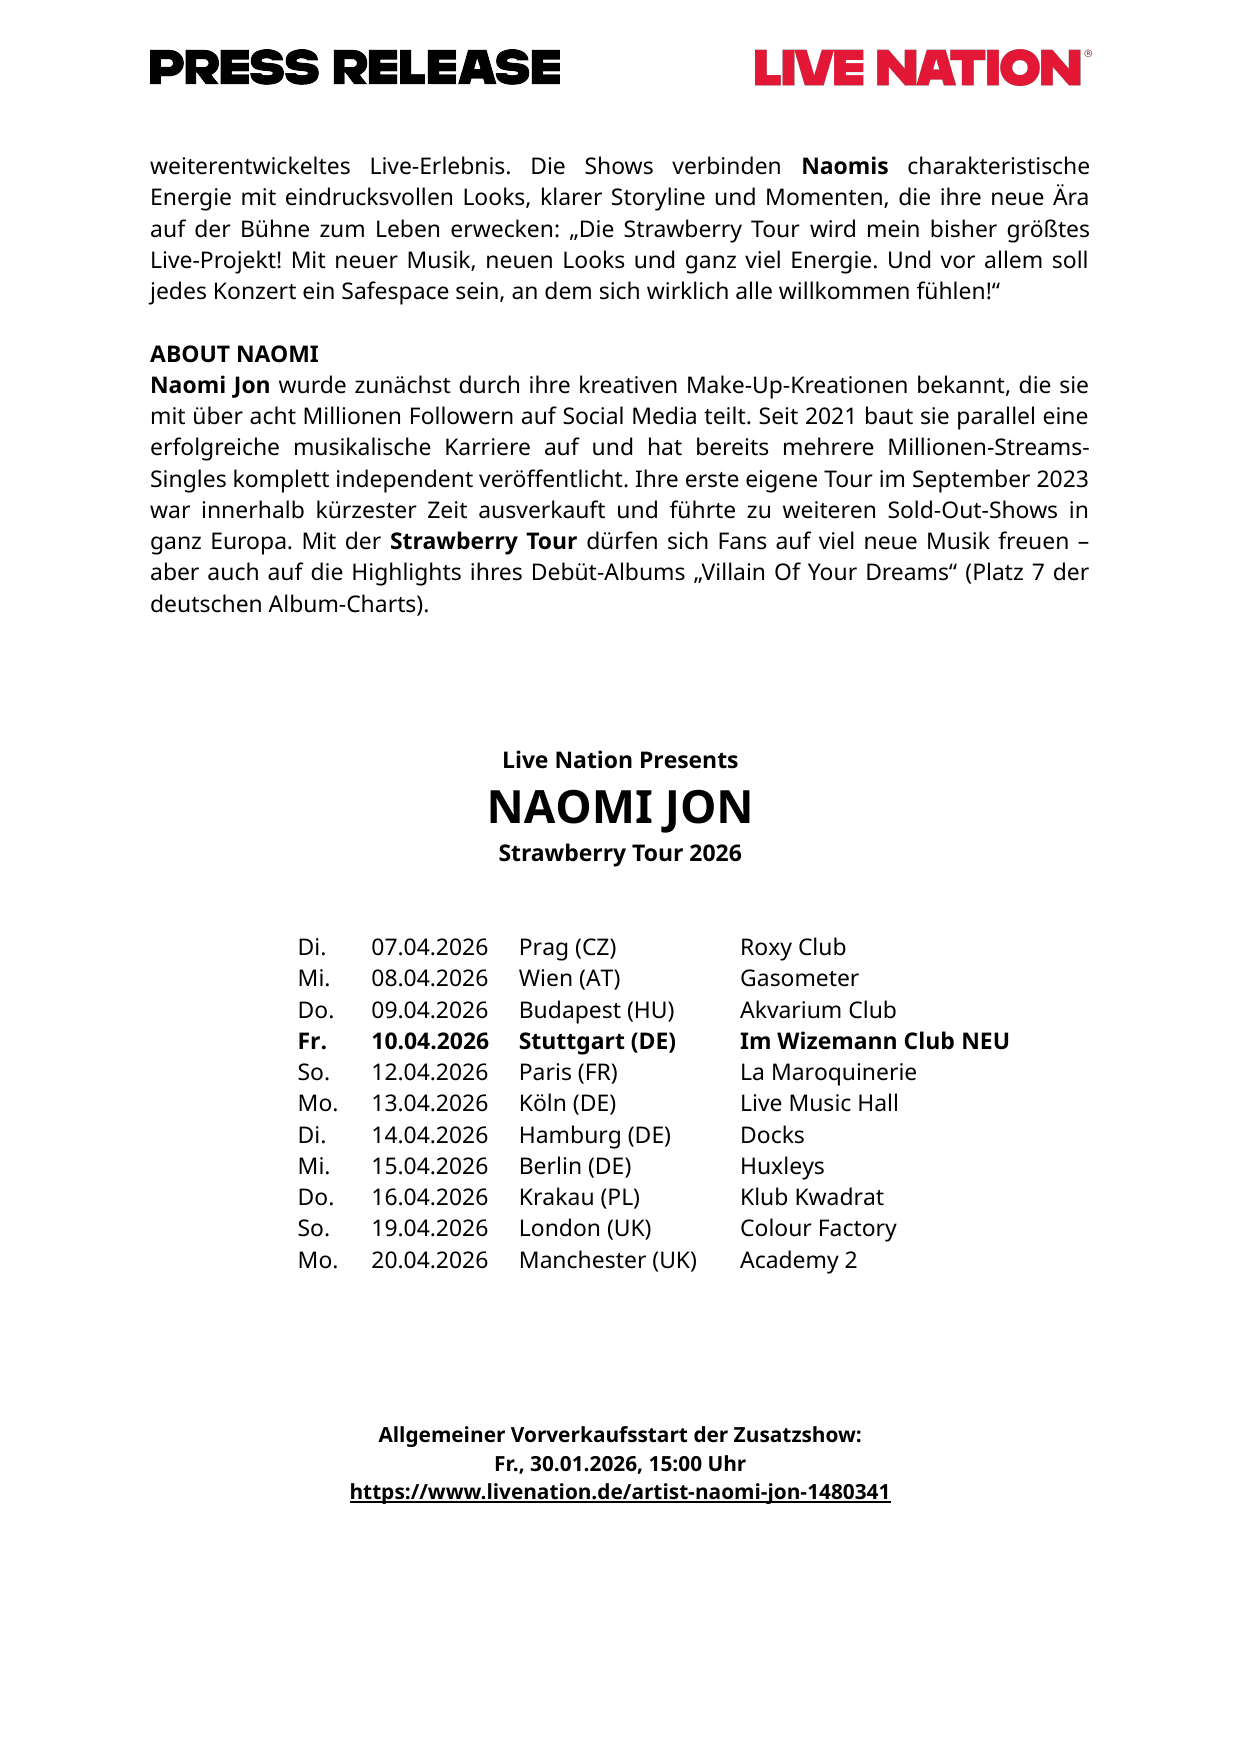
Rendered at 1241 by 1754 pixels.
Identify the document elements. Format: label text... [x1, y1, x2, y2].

text Mo. 20.04.2026 Manchester (UK) Academy 2 [224, 1244, 1090, 1275]
text Di. 14.04.2026 Hamburg (DE) Docks [224, 1119, 1090, 1150]
text Fr., 30.01.2026, 15:00 Uhr [150, 1449, 1090, 1477]
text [150, 150, 1090, 306]
picture [150, 49, 560, 85]
text Naomi Jon wurde zunächst durch ihre kreativen Make-Up-Kreationen bekannt, die sie mit über acht Millionen Followern auf Social Media teilt. Seit 2021 baut sie parallel eine erfolgreiche musikalische Karriere auf und hat bereits mehrere Millionen-Streams-Singles komplett independent veröffentlicht. Ihre erste eigene Tour im September 2023 war innerhalb kürzester Zeit ausverkauft und führte zu weiteren Sold-Out-Shows in ganz Europa. Mit der Strawberry Tour dürfen sich Fans auf viel neue Musik freuen – aber auch auf die Highlights ihres Debüt-Albums „Villain Of Your Dreams“ (Platz 7 der deutschen Album-Charts). [150, 369, 1090, 619]
text Mi. 15.04.2026 Berlin (DE) Huxleys [224, 1150, 1090, 1181]
text Di. 07.04.2026 Prag (CZ) Roxy Club [224, 931, 1090, 962]
subtitle Allgemeiner Vorverkaufsstart der Zusatzshow: [150, 1420, 1090, 1449]
text Do. 16.04.2026 Krakau (PL) Klub Kwadrat [224, 1181, 1090, 1212]
text Mo. 13.04.2026 Köln (DE) Live Music Hall [224, 1087, 1090, 1119]
text Strawberry Tour 2026 [150, 837, 1090, 869]
subtitle https://www.livenation.de/artist-naomi-jon-1480341 [150, 1477, 1090, 1506]
text Fr. 10.04.2026 Stuttgart (DE) Im Wizemann Club NEU So. 12.04.2026 Paris (FR) La Maroquinerie [297, 1025, 1090, 1087]
text ABOUT NAOMI [150, 337, 1090, 369]
text NAOMI JON [150, 775, 1090, 837]
text Live Nation Presents [150, 744, 1090, 775]
picture [755, 49, 1092, 86]
text So. 19.04.2026 London (UK) Colour Factory [224, 1212, 1090, 1244]
text Mi. 08.04.2026 Wien (AT) Gasometer Do. 09.04.2026 Budapest (HU) Akvarium Club [297, 962, 1090, 1025]
